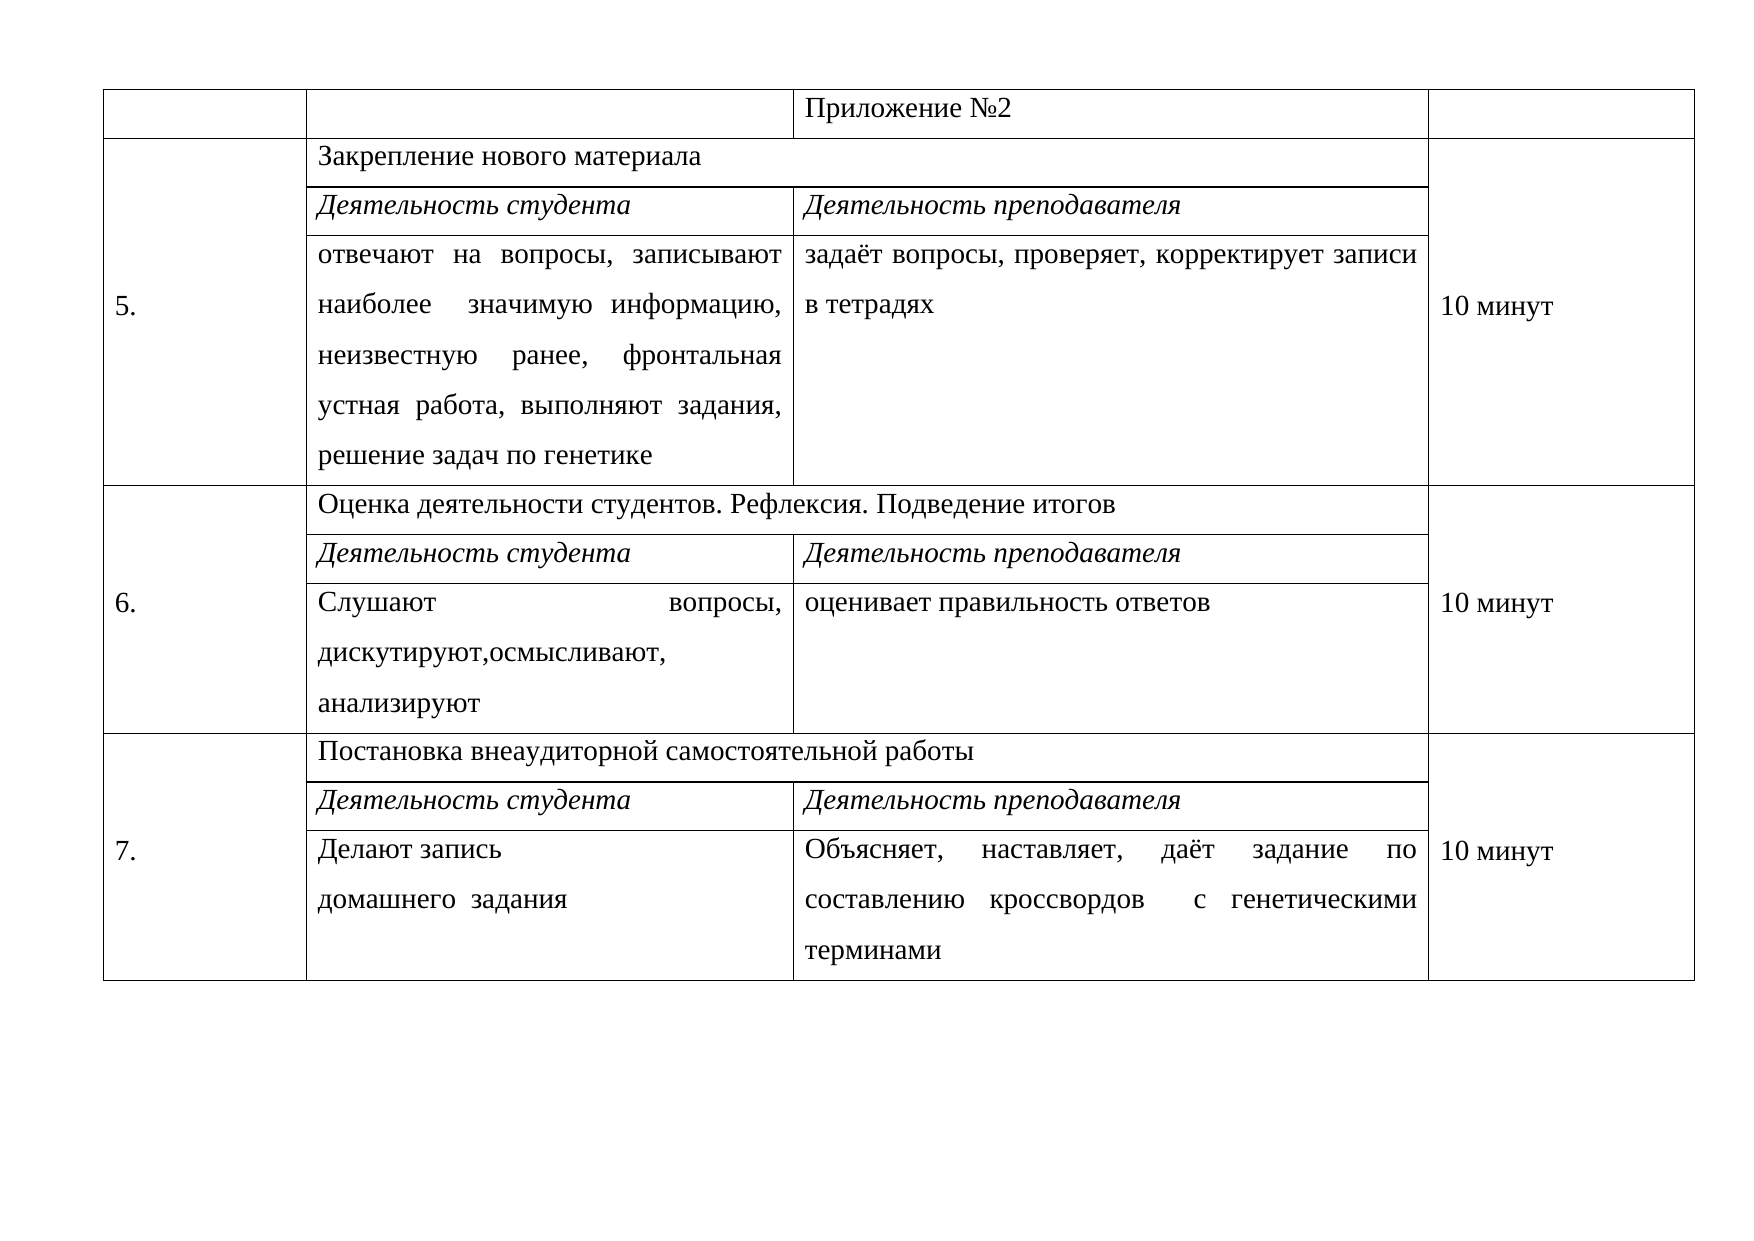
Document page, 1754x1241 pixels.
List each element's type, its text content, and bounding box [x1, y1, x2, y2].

table_cell 6. [104, 486, 306, 732]
table_cell 10 минут [1429, 734, 1694, 980]
table_cell Постановка внеаудиторной самостоятельной работы [307, 734, 1428, 781]
table_cell 5. [104, 139, 306, 485]
table_cell 10 минут [1429, 139, 1694, 485]
table_cell Делают запись домашнего задания [307, 831, 793, 980]
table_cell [307, 90, 793, 137]
table_cell Деятельность преподавателя [794, 783, 1428, 830]
table_cell Деятельность студента [307, 783, 793, 830]
table_cell Деятельность студента [307, 535, 793, 583]
table_cell отвечают на вопросы, записывают наиболее значимую информацию, неизвестную ранее, фронтальная устная работа, выполняют задания, решение задач по генетике [307, 236, 793, 485]
table_cell Слушают вопросы, дискутируют,осмысливают, анализируют [307, 584, 793, 732]
table_cell Деятельность студента [307, 188, 793, 235]
table_cell Объясняет, наставляет, даёт задание по составлению кроссвордов с генетическими терминами [794, 831, 1428, 980]
table_cell Закрепление нового материала [307, 139, 1428, 186]
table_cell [794, 90, 1428, 137]
table_cell Деятельность преподавателя [794, 535, 1428, 583]
table_cell Деятельность преподавателя [794, 188, 1428, 235]
table_cell задаёт вопросы, проверяет, корректирует записи в тетрадях [794, 236, 1428, 485]
table_cell 7. [104, 734, 306, 980]
table_cell Оценка деятельности студентов. Рефлексия. Подведение итогов [307, 486, 1428, 534]
table_cell оценивает правильность ответов [794, 584, 1428, 732]
table_cell 10 минут [1429, 486, 1694, 732]
